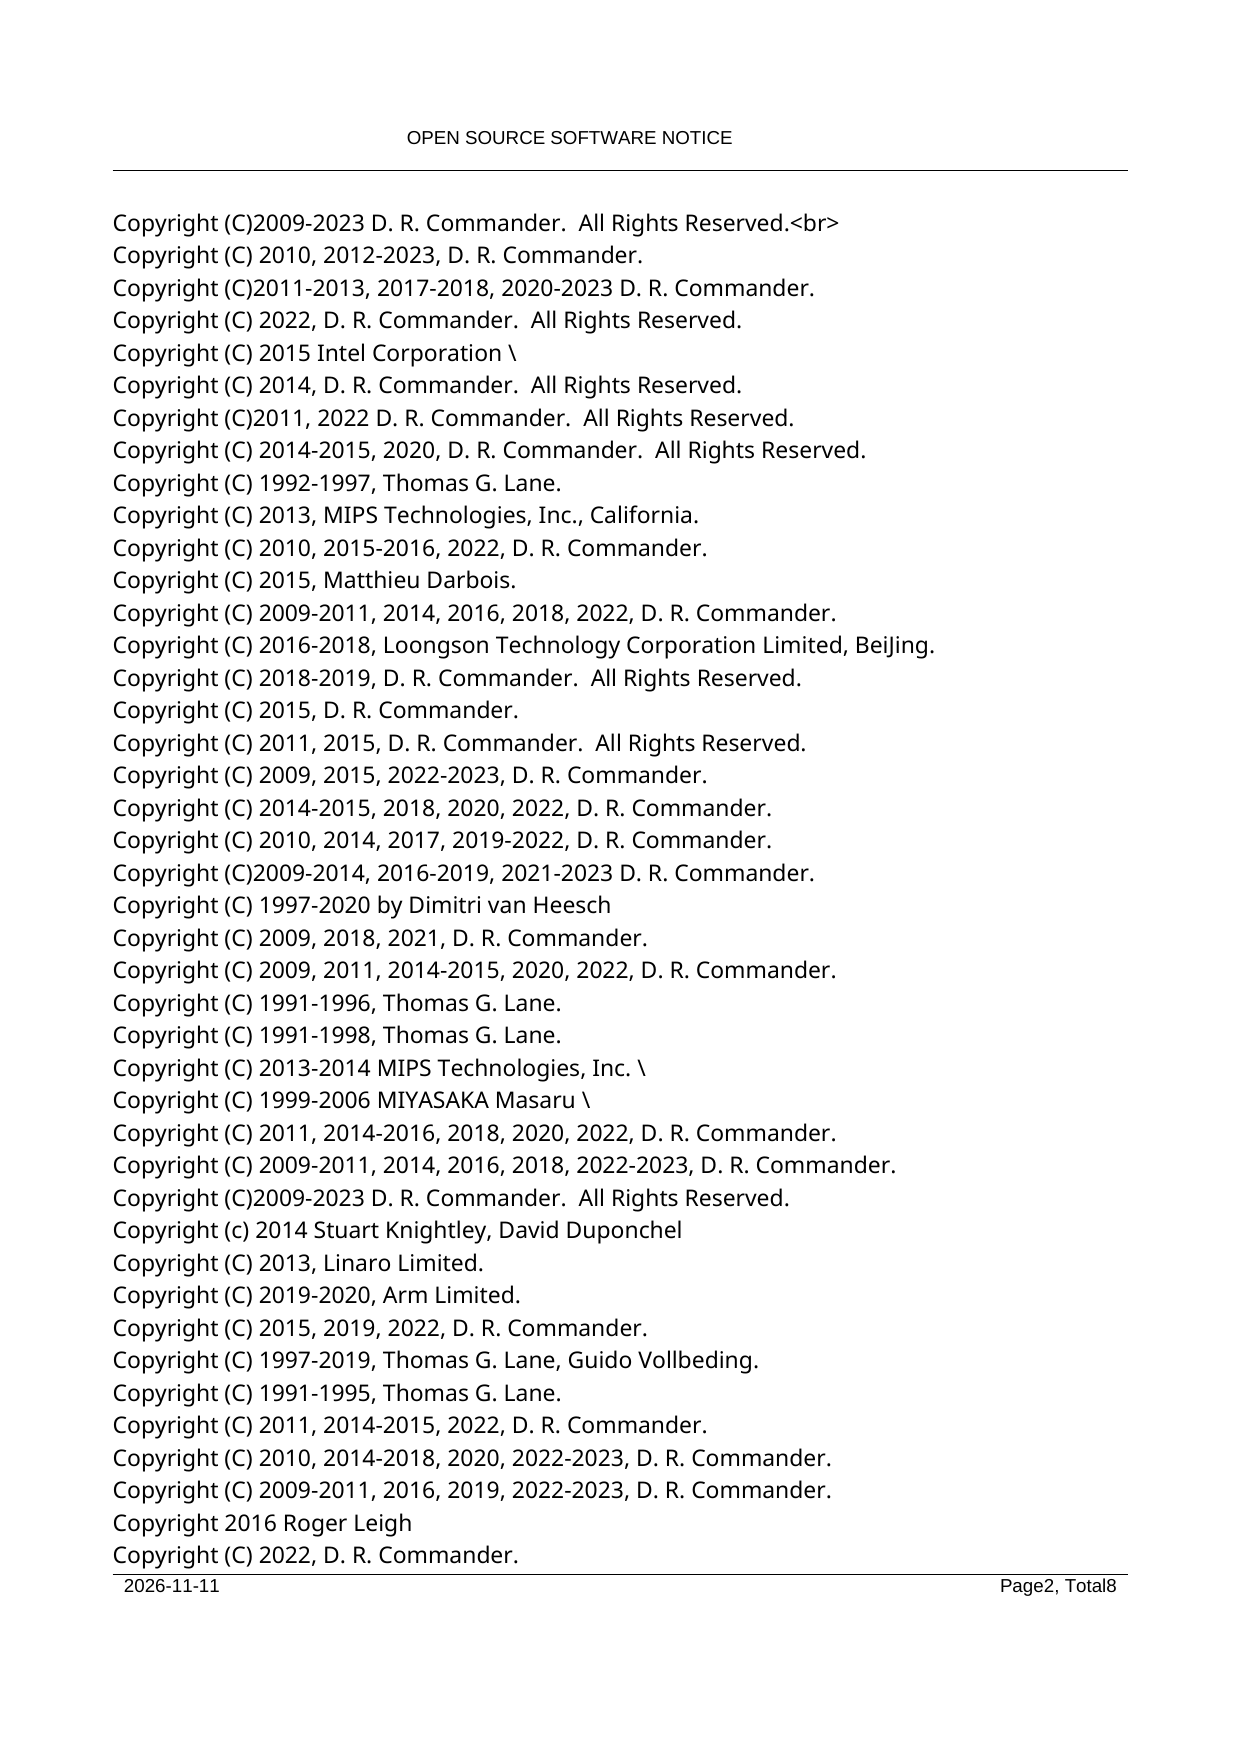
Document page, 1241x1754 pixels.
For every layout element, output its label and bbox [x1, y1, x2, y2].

text [112, 206, 1128, 1571]
